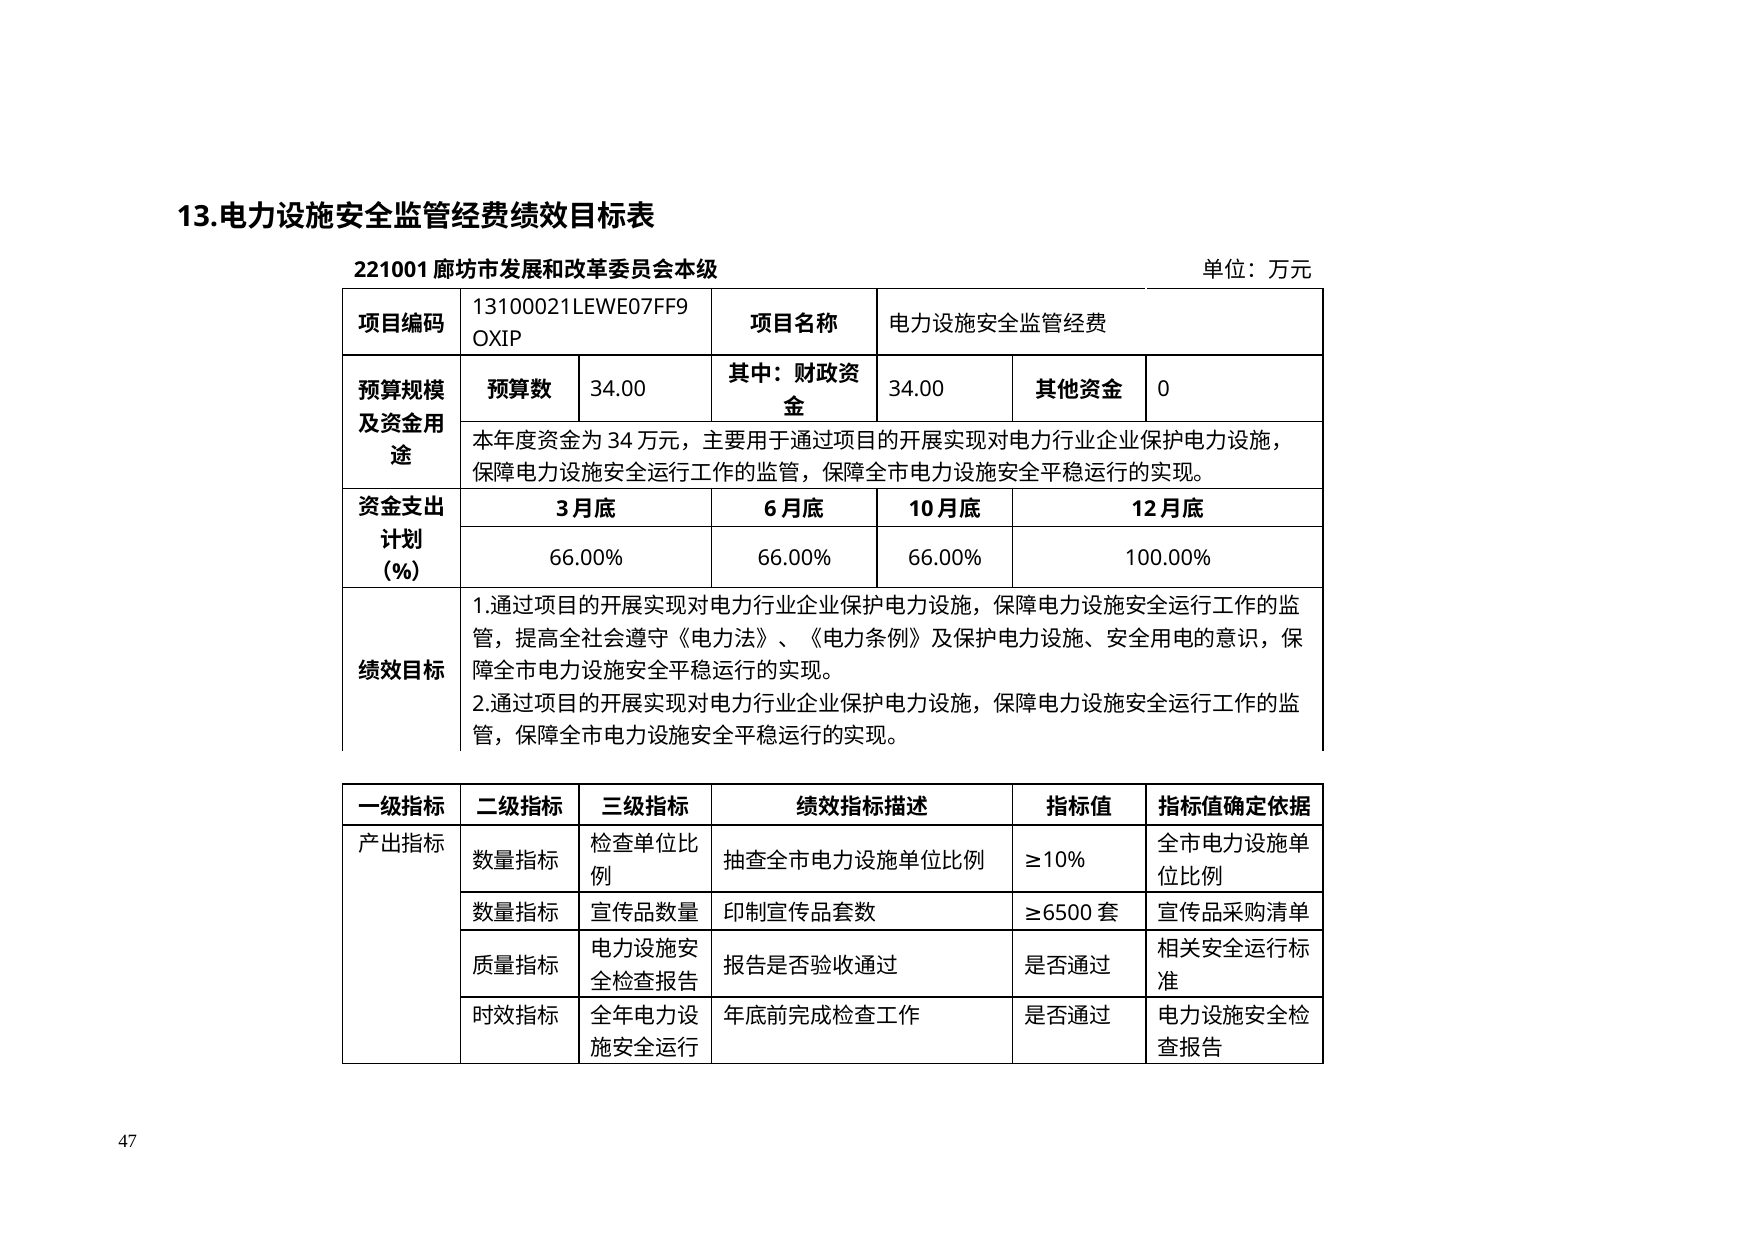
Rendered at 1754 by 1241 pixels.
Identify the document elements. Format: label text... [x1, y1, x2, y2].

table_header 一级指标 [343, 785, 460, 824]
table_cell 相关安全运行标准 [1147, 931, 1322, 996]
table_cell 10月底 [878, 489, 1012, 526]
text 13.电力设施安全监管经费绩效目标表 [118, 181, 1547, 246]
table_cell 质量指标 [461, 931, 578, 996]
table_cell 13100021LEWE07FF9OXIP [461, 289, 711, 354]
table_cell 全市电力设施单位比例 [1147, 826, 1322, 891]
table_cell 数量指标 [461, 893, 578, 929]
table_header 绩效指标描述 [712, 785, 1012, 824]
table_header 三级指标 [580, 785, 711, 824]
table_cell 34.00 [878, 356, 1012, 421]
table_cell 是否通过 [1013, 931, 1145, 996]
table_cell ≥6500套 [1013, 893, 1145, 929]
table_cell 抽查全市电力设施单位比例 [712, 826, 1012, 891]
table_cell 时效指标 [461, 998, 578, 1062]
table_cell 报告是否验收通过 [712, 931, 1012, 996]
table_cell 其中：财政资金 [712, 356, 876, 421]
table_cell 检查单位比例 [580, 826, 711, 891]
table_cell 3月底 [461, 489, 711, 526]
table_cell 66.00% [878, 527, 1012, 586]
table_cell 数量指标 [461, 826, 578, 891]
table_cell 宣传品数量 [580, 893, 711, 929]
table_cell 宣传品采购清单 [1147, 893, 1322, 929]
table_cell 预算数 [461, 356, 578, 421]
table_cell 其他资金 [1013, 356, 1145, 421]
table_cell 100.00% [1013, 527, 1322, 586]
table_cell 6月底 [712, 489, 876, 526]
table_cell 预算规模及资金用途 [343, 356, 460, 487]
table_cell 产出指标 [343, 826, 460, 1062]
table_cell 0 [1147, 356, 1322, 421]
table_cell 1.通过项目的开展实现对电力行业企业保护电力设施，保障电力设施安全运行工作的监管，提高全社会遵守《电力法》、《电力条例》及保护电力设施、安全用电的意识，保障全市电力设施安全平稳运行的实现。 2.通过项目的开展实现对电力行业企业保护电力设施，保障电力设施安全运行工作的监管，保障全市电力设施安全平稳运行的实现。 [461, 588, 1322, 751]
table_cell 绩效目标 [343, 588, 460, 751]
table_cell 电力设施安全检查报告 [580, 931, 711, 996]
table_cell 66.00% [712, 527, 876, 586]
table_cell 项目名称 [712, 289, 876, 354]
table_cell 66.00% [461, 527, 711, 586]
table_cell 34.00 [580, 356, 711, 421]
table_cell 全年电力设施安全运行 [580, 998, 711, 1062]
table_header 221001廊坊市发展和改革委员会本级 [343, 248, 1145, 288]
table_cell 年底前完成检查工作 [712, 998, 1012, 1062]
table_header 指标值确定依据 [1147, 785, 1322, 824]
table_cell 是否通过 [1013, 998, 1145, 1062]
table_header 单位：万元 [1147, 248, 1322, 288]
table_header 指标值 [1013, 785, 1145, 824]
table_cell 项目编码 [343, 289, 460, 354]
table_cell ≥10% [1013, 826, 1145, 891]
table_cell 印制宣传品套数 [712, 893, 1012, 929]
table_header 二级指标 [461, 785, 578, 824]
table_cell 电力设施安全检查报告 [1147, 998, 1322, 1062]
table_cell 资金支出计划（%） [343, 489, 460, 586]
table_cell 电力设施安全监管经费 [878, 289, 1322, 354]
table_cell 12月底 [1013, 489, 1322, 526]
table_cell 本年度资金为34万元，主要用于通过项目的开展实现对电力行业企业保护电力设施，保障电力设施安全运行工作的监管，保障全市电力设施安全平稳运行的实现。 [461, 422, 1322, 487]
